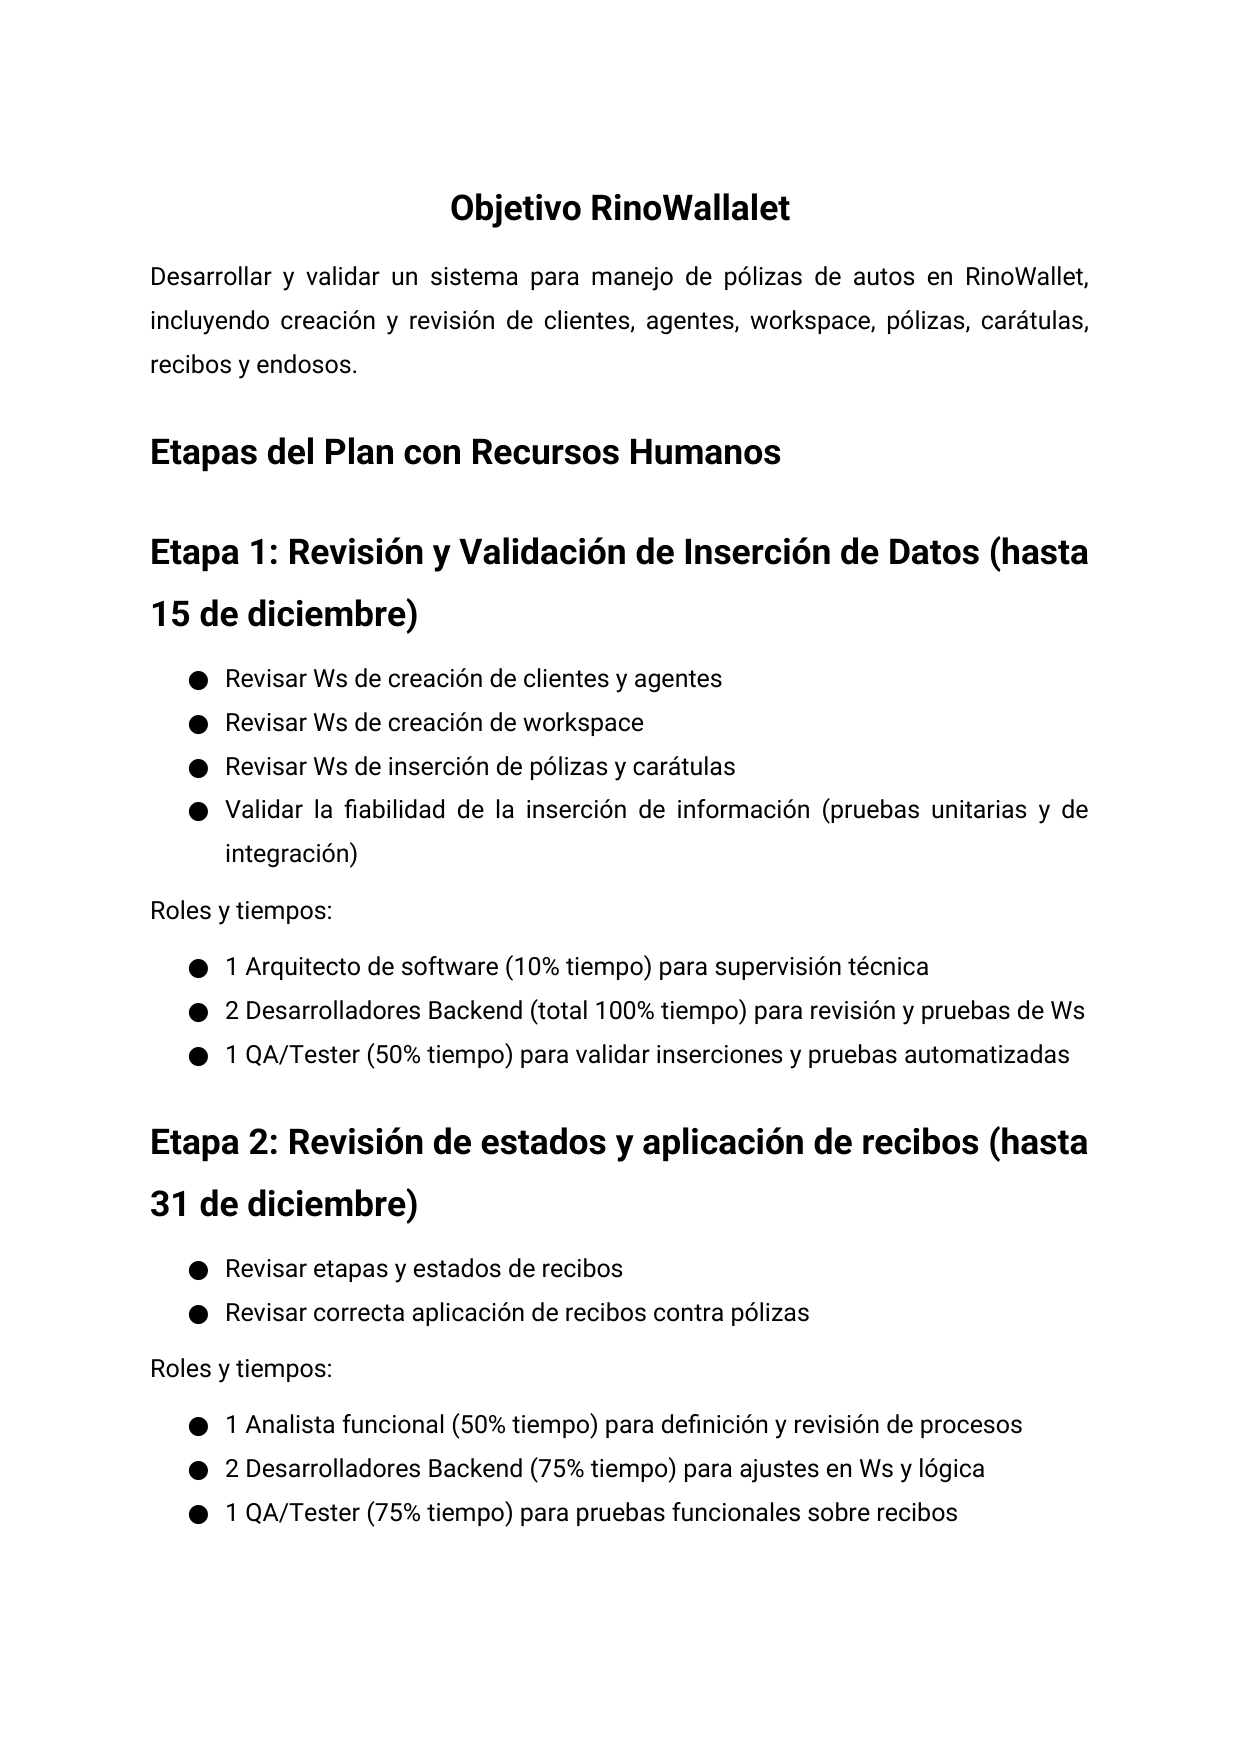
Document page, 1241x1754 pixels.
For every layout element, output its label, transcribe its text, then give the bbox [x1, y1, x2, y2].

subtitle Etapa 1: Revisión y Validación de Inserción de Datos (hasta 15 de diciembre) [150, 531, 1090, 635]
list Revisar Ws de inserción de pólizas y carátulas [187, 752, 1090, 781]
subtitle Etapa 2: Revisión de estados y aplicación de recibos (hasta 31 de diciembre) [150, 1121, 1090, 1225]
list 1 QA/Tester (75% tiempo) para pruebas funcionales sobre recibos [187, 1498, 1090, 1528]
text Roles y tiempos: [150, 1354, 1090, 1384]
list 2 Desarrolladores Backend (75% tiempo) para ajustes en Ws y lógica [187, 1454, 1090, 1484]
list 1 Analista funcional (50% tiempo) para definición y revisión de procesos [187, 1411, 1090, 1440]
list Revisar correcta aplicación de recibos contra pólizas [187, 1298, 1090, 1327]
text Desarrollar y validar un sistema para manejo de pólizas de autos en RinoWallet, incluyendo creación y revisión de clientes, agentes, workspace, pólizas, carátulas, recibos y endosos. [150, 262, 1090, 379]
list 1 QA/Tester (50% tiempo) para validar inserciones y pruebas automatizadas [187, 1040, 1090, 1069]
text Roles y tiempos: [150, 896, 1090, 925]
subtitle Etapas del Plan con Recursos Humanos [150, 431, 1090, 473]
list Validar la fiabilidad de la inserción de información (pruebas unitarias y de integración) [187, 796, 1090, 869]
list Revisar etapas y estados de recibos [187, 1254, 1090, 1283]
list Revisar Ws de creación de workspace [187, 708, 1090, 737]
list 1 Arquitecto de software (10% tiempo) para supervisión técnica [187, 952, 1090, 981]
list Revisar Ws de creación de clientes y agentes [187, 664, 1090, 693]
list 2 Desarrolladores Backend (total 100% tiempo) para revisión y pruebas de Ws [187, 996, 1090, 1025]
subtitle Objetivo RinoWallalet [150, 187, 1090, 229]
